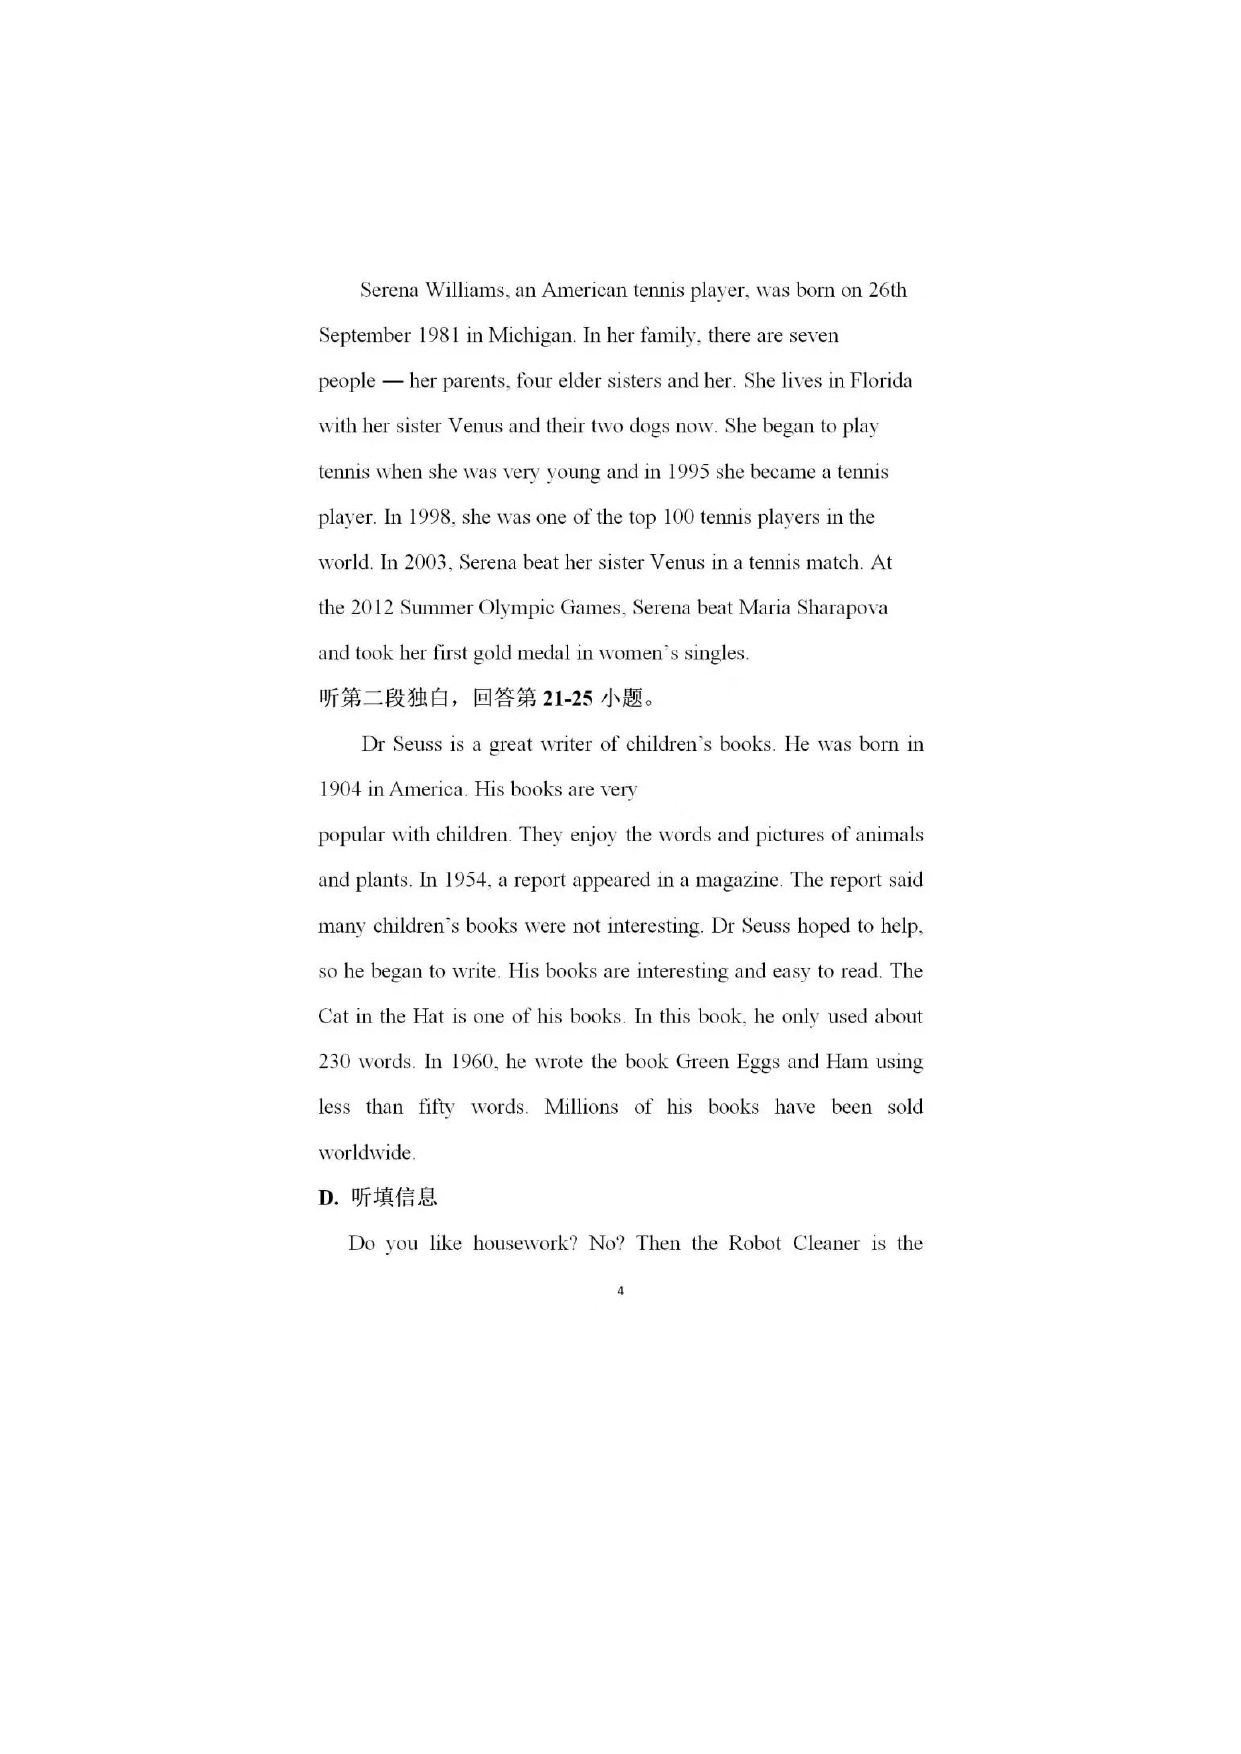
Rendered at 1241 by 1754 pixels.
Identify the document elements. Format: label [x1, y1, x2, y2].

picture [187, 162, 1053, 1386]
